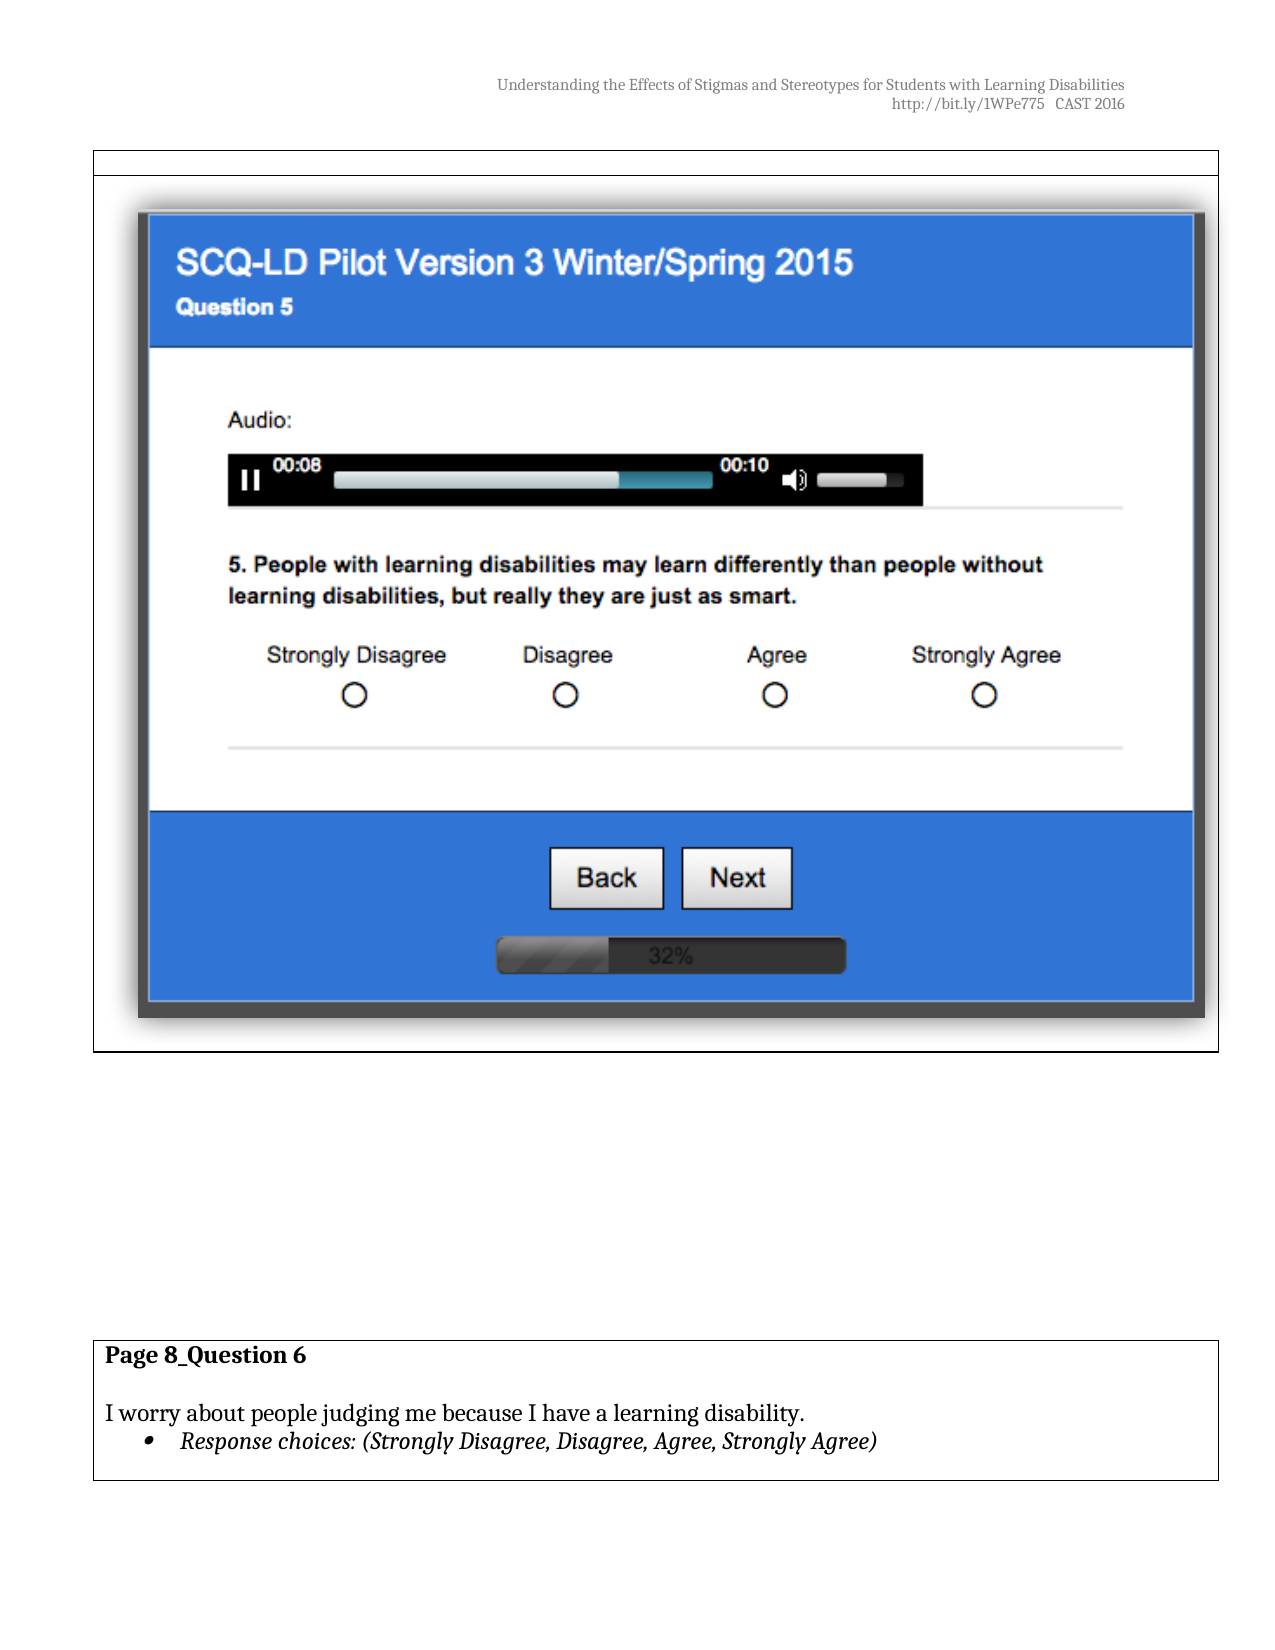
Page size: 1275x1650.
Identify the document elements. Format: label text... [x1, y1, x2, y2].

table_cell [94, 176, 1218, 1051]
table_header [94, 151, 1218, 175]
table_header Page 8_Question 6 I worry about people judging me because I have a learning disability. Response choices: (Strongly Disagree, Disagree, Agree, Strongly Agree) [94, 1341, 1218, 1480]
picture [138, 209, 1205, 1018]
